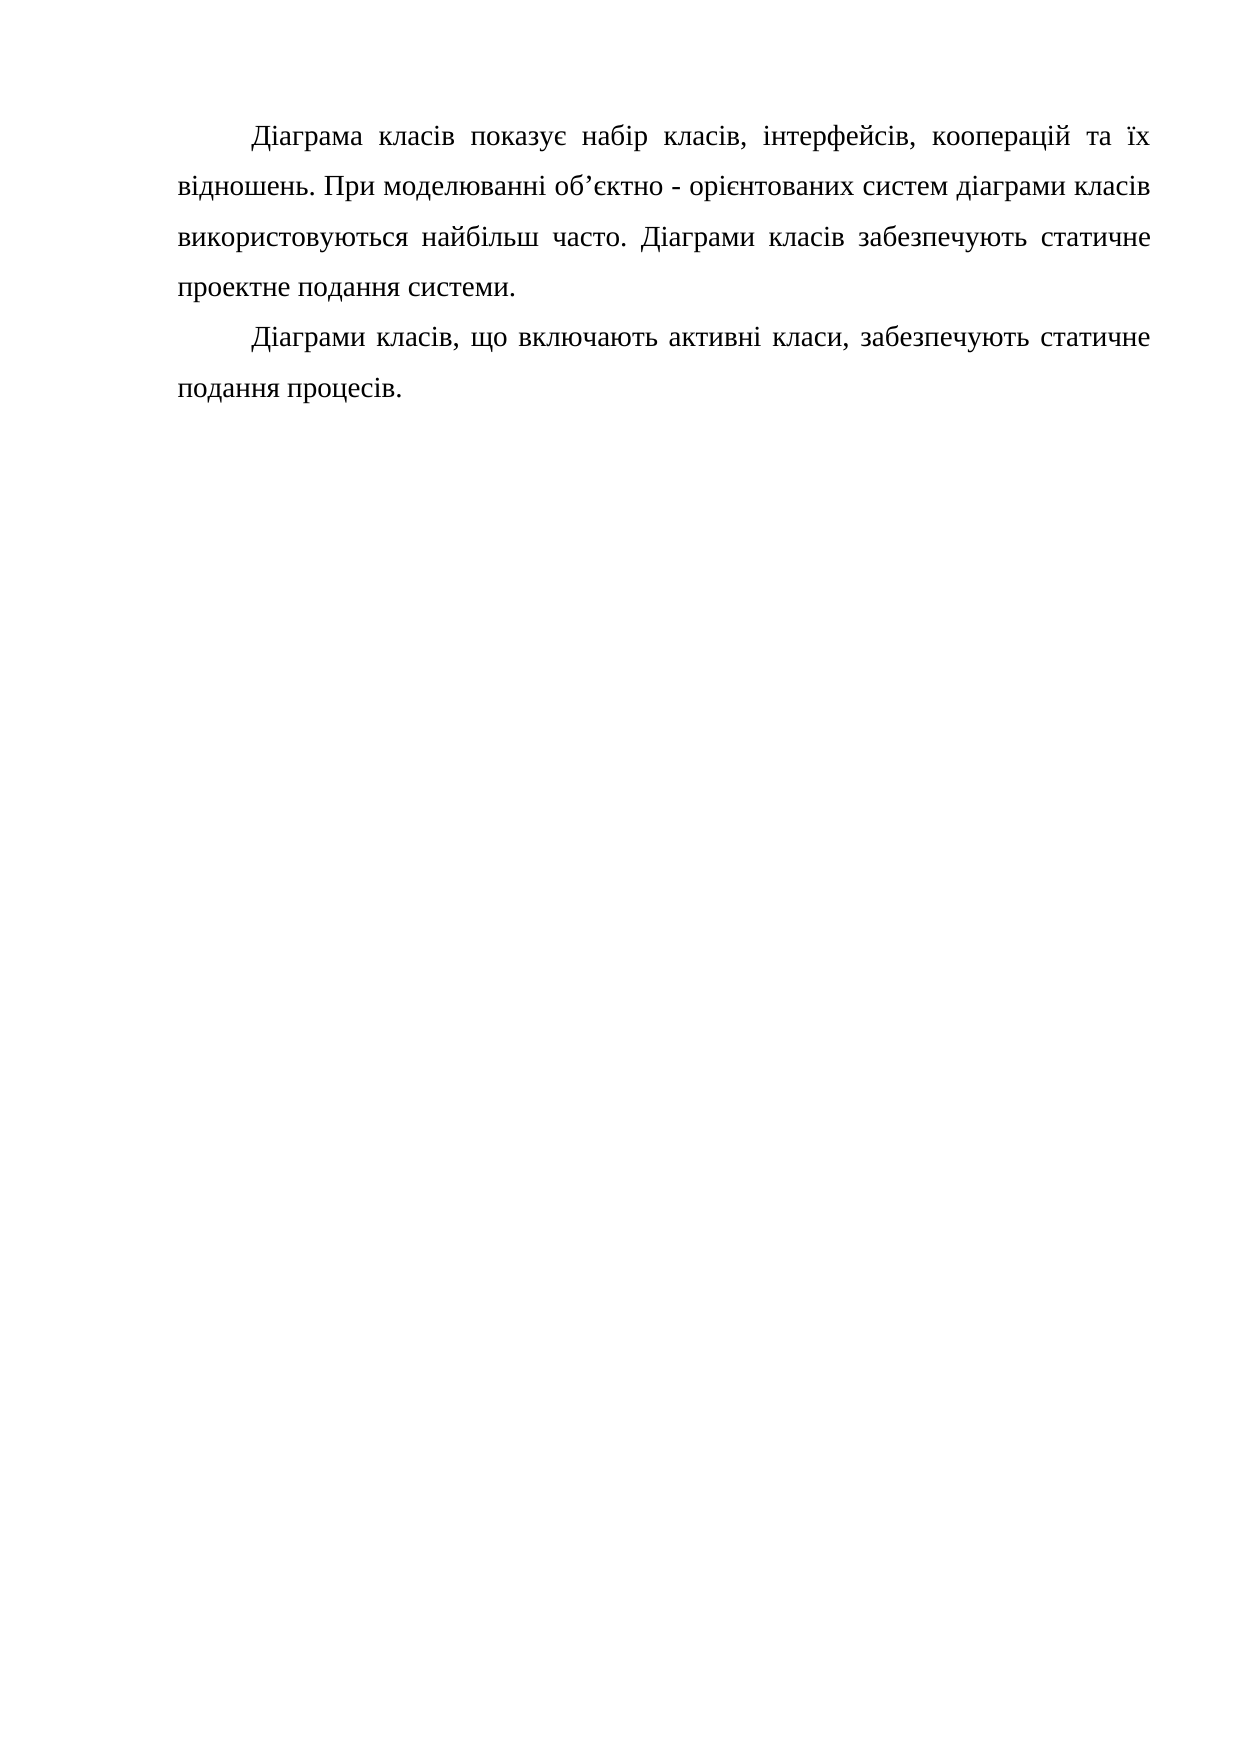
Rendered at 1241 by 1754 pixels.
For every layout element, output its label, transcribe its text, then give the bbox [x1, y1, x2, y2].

text Діаграми класів, що включають активні класи, забезпечують статичне подання процесів. [177, 319, 1152, 403]
text Діаграма класів показує набір класів, інтерфейсів, кооперацій та їх відношень. При моделюванні об’єктно - орієнтованих систем діаграми класів використовуються найбільш часто. Діаграми класів забезпечують статичне проектне подання системи. [177, 118, 1152, 303]
